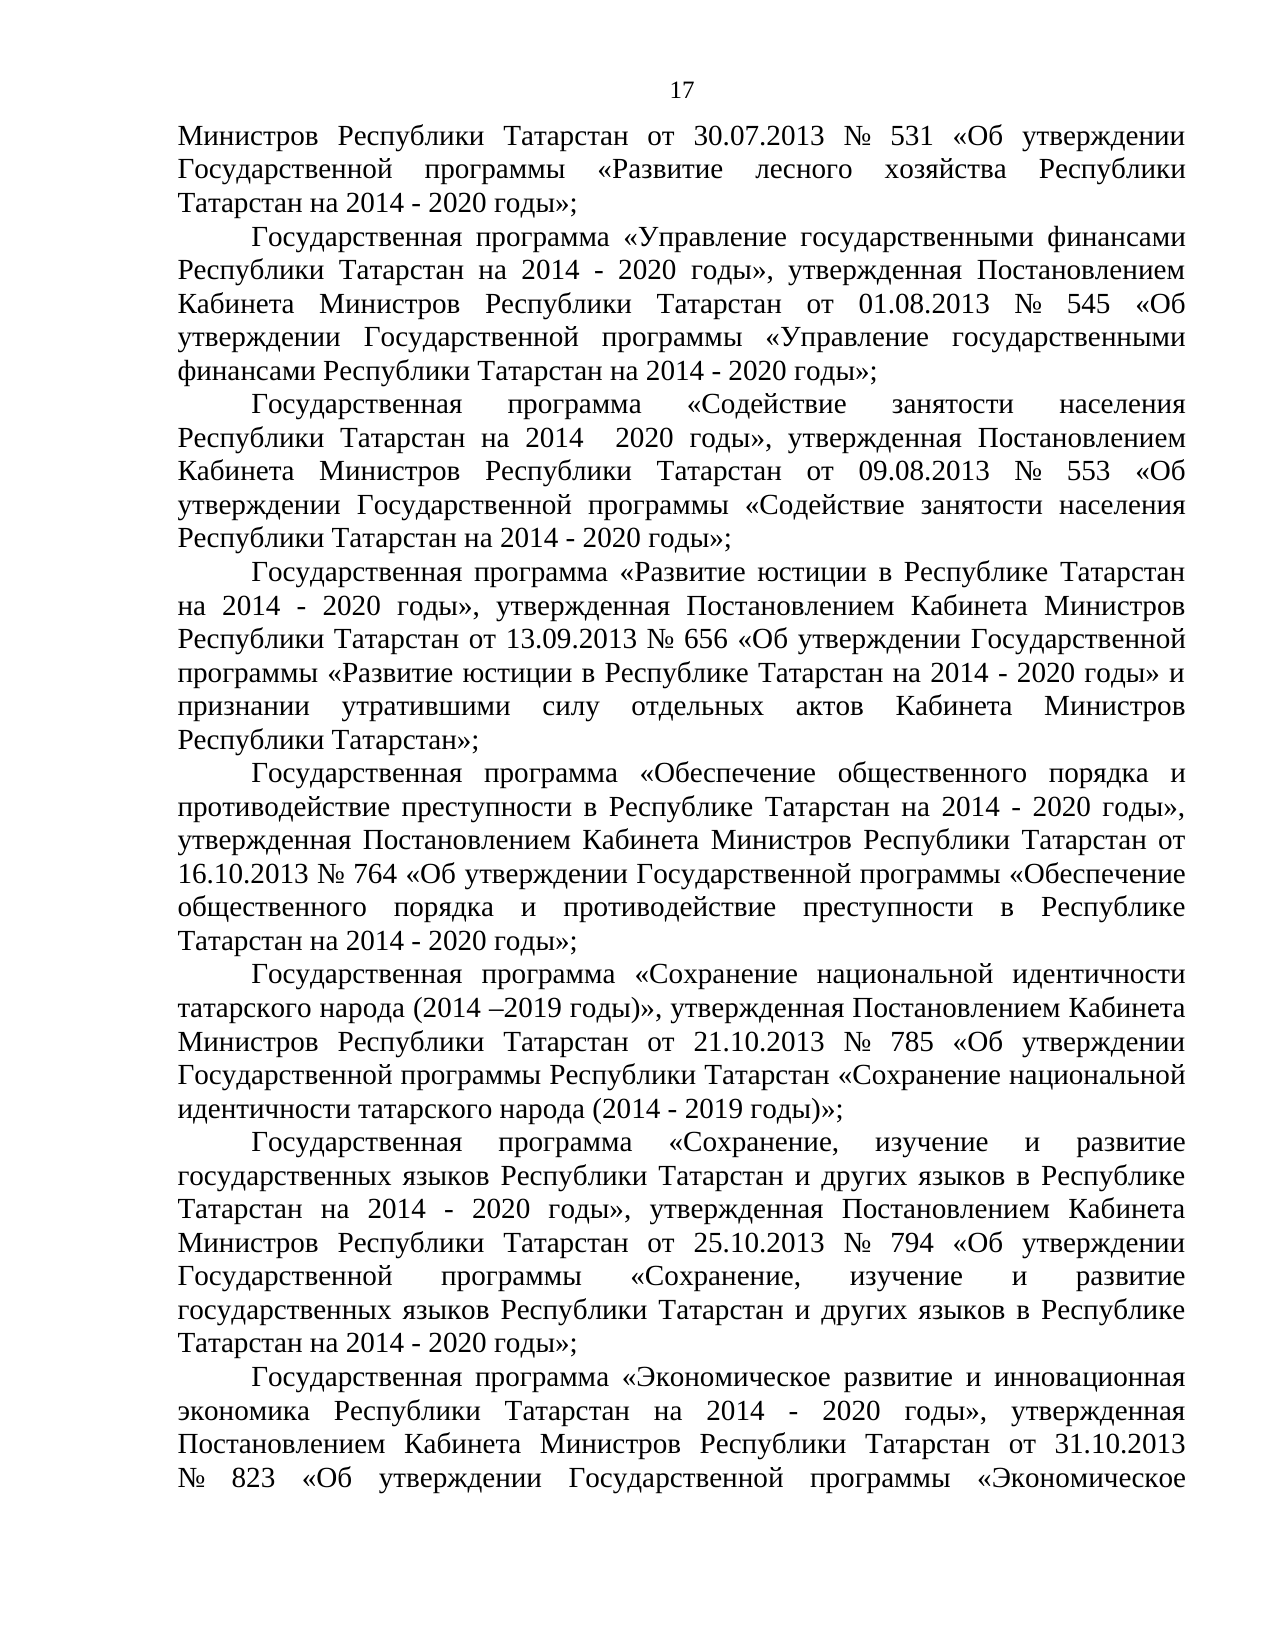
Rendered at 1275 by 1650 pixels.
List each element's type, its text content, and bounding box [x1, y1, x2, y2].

text Государственная программа «Обеспечение общественного порядка и противодействие преступности в Республике Татарстан на 2014 - 2020 годы», утвержденная Постановлением Кабинета Министров Республики Татарстан от 16.10.2013 № 764 «Об утверждении Государственной программы «Обеспечение общественного порядка и противодействие преступности в Республике Татарстан на 2014 - 2020 годы»; [177, 755, 1186, 957]
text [177, 1359, 1186, 1493]
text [177, 118, 1186, 219]
text Государственная программа «Развитие юстиции в Республике Татарстан на 2014 - 2020 годы», утвержденная Постановлением Кабинета Министров Республики Татарстан от 13.09.2013 № 656 «Об утверждении Государственной программы «Развитие юстиции в Республике Татарстан на 2014 - 2020 годы» и признании утратившими силу отдельных актов Кабинета Министров Республики Татарстан»; [177, 554, 1186, 755]
text Государственная программа «Сохранение национальной идентичности татарского народа (2014 –2019 годы)», утвержденная Постановлением Кабинета Министров Республики Татарстан от 21.10.2013 № 785 «Об утверждении Государственной программы Республики Татарстан «Сохранение национальной идентичности татарского народа (2014 - 2019 годы)»; [177, 957, 1186, 1124]
text Государственная программа «Управление государственными финансами Республики Татарстан на 2014 - 2020 годы», утвержденная Постановлением Кабинета Министров Республики Татарстан от 01.08.2013 № 545 «Об утверждении Государственной программы «Управление государственными финансами Республики Татарстан на 2014 - 2020 годы»; [177, 219, 1186, 386]
text Государственная программа «Сохранение, изучение и развитие государственных языков Республики Татарстан и других языков в Республике Татарстан на 2014 - 2020 годы», утвержденная Постановлением Кабинета Министров Республики Татарстан от 25.10.2013 № 794 «Об утверждении Государственной программы «Сохранение, изучение и развитие государственных языков Республики Татарстан и других языков в Республике Татарстан на 2014 - 2020 годы»; [177, 1124, 1186, 1359]
text Государственная программа «Содействие занятости населения Республики Татарстан на 2014 ­ 2020 годы», утвержденная Постановлением Кабинета Министров Республики Татарстан от 09.08.2013 № 553 «Об утверждении Государственной программы «Содействие занятости населения Республики Татарстан на 2014 - 2020 годы»; [177, 386, 1186, 554]
